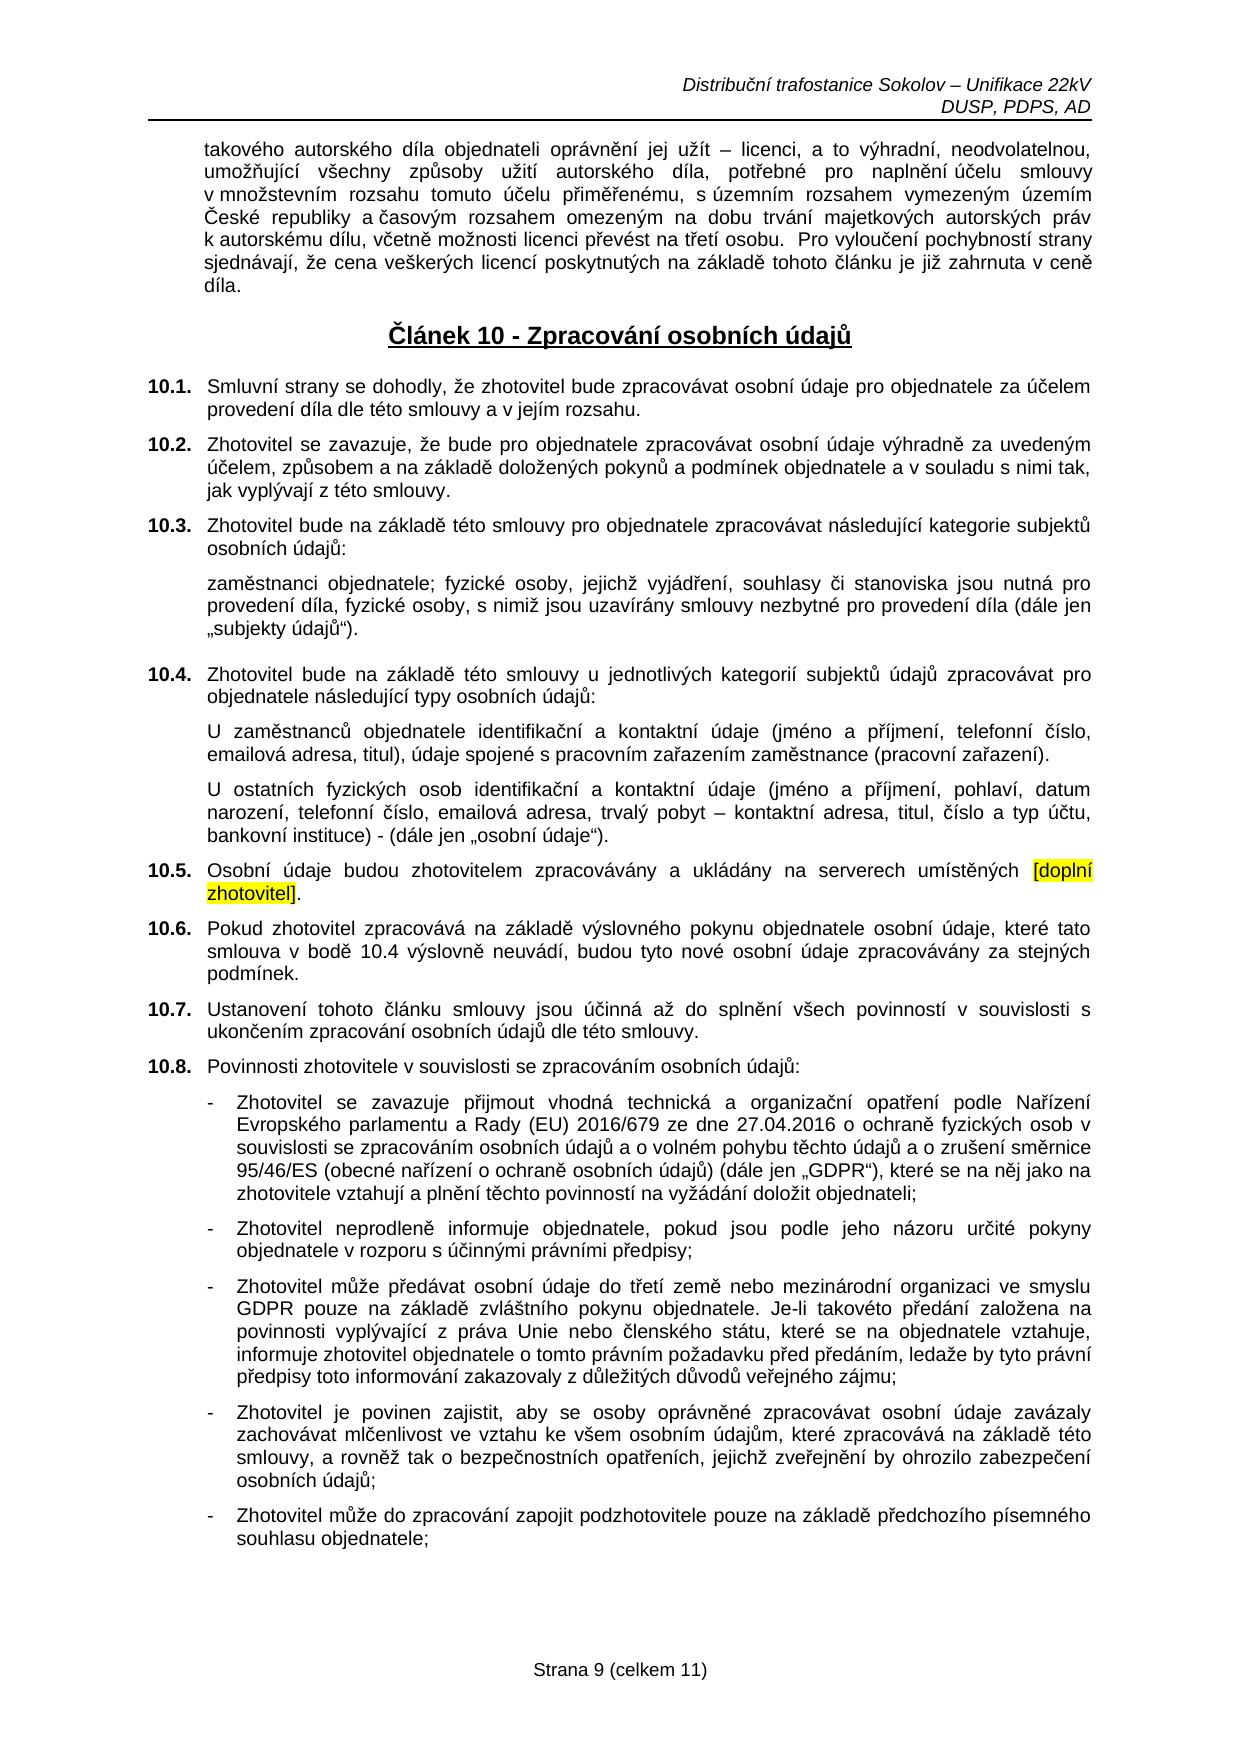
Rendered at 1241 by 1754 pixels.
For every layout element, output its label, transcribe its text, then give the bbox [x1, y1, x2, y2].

text zaměstnanci objednatele; fyzické osoby, jejichž vyjádření, souhlasy či stanoviska jsou nutná pro provedení díla, fyzické osoby, s nimiž jsou uzavírány smlouvy nezbytné pro provedení díla (dále jen „subjekty údajů“). [207, 572, 1092, 640]
subtitle Článek 10 - Zpracování osobních údajů [148, 321, 1092, 350]
text 10.7. Ustanovení tohoto článku smlouvy jsou účinná až do splnění všech povinností v souvislosti s ukončením zpracování osobních údajů dle této smlouvy. [148, 997, 1092, 1043]
text 10.6. Pokud zhotovitel zpracovává na základě výslovného pokynu objednatele osobní údaje, které tato smlouva v bodě 10.4 výslovně neuvádí, budou tyto nové osobní údaje zpracovávány za stejných podmínek. [148, 917, 1092, 985]
text U ostatních fyzických osob identifikační a kontaktní údaje (jméno a příjmení, pohlaví, datum narození, telefonní číslo, emailová adresa, trvalý pobyt – kontaktní adresa, titul, číslo a typ účtu, bankovní instituce) - (dále jen „osobní údaje“). [207, 778, 1092, 846]
text 10.1. Smluvní strany se dohodly, že zhotovitel bude zpracovávat osobní údaje pro objednatele za účelem provedení díla dle této smlouvy a v jejím rozsahu. [148, 375, 1092, 421]
text U zaměstnanců objednatele identifikační a kontaktní údaje (jméno a příjmení, telefonní číslo, emailová adresa, titul), údaje spojené s pracovním zařazením zaměstnance (pracovní zařazení). [207, 720, 1092, 766]
text - Zhotovitel může předávat osobní údaje do třetí země nebo mezinárodní organizaci ve smyslu GDPR pouze na základě zvláštního pokynu objednatele. Je-li takovéto předání založena na povinnosti vyplývající z práva Unie nebo členského státu, které se na objednatele vztahuje, informuje zhotovitel objednatele o tomto právním požadavku před předáním, ledaže by tyto právní předpisy toto informování zakazovaly z důležitých důvodů veřejného zájmu; [207, 1274, 1092, 1388]
text 10.4. Zhotovitel bude na základě této smlouvy u jednotlivých kategorií subjektů údajů zpracovávat pro objednatele následující typy osobních údajů: [148, 662, 1092, 708]
text 10.2. Zhotovitel se zavazuje, že bude pro objednatele zpracovávat osobní údaje výhradně za uvedeným účelem, způsobem a na základě doložených pokynů a podmínek objednatele a v souladu s nimi tak, jak vyplývají z této smlouvy. [148, 433, 1092, 501]
text - Zhotovitel neprodleně informuje objednatele, pokud jsou podle jeho názoru určité pokyny objednatele v rozporu s účinnými právními předpisy; [207, 1217, 1092, 1262]
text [148, 137, 1092, 296]
text 10.3. Zhotovitel bude na základě této smlouvy pro objednatele zpracovávat následující kategorie subjektů osobních údajů: [148, 514, 1092, 559]
text - Zhotovitel se zavazuje přijmout vhodná technická a organizační opatření podle Nařízení Evropského parlamentu a Rady (EU) 2016/679 ze dne 27.04.2016 o ochraně fyzických osob v souvislosti se zpracováním osobních údajů a o volném pohybu těchto údajů a o zrušení směrnice 95/46/ES (obecné nařízení o ochraně osobních údajů) (dále jen „GDPR“), které se na něj jako na zhotovitele vztahují a plnění těchto povinností na vyžádání doložit objednateli; [207, 1091, 1092, 1204]
text 10.5. Osobní údaje budou zhotovitelem zpracovávány a ukládány na serverech umístěných [doplní zhotovitel]. [148, 859, 1092, 904]
text - Zhotovitel může do zpracování zapojit podzhotovitele pouze na základě předchozího písemného souhlasu objednatele; [207, 1504, 1092, 1549]
text 10.8. Povinnosti zhotovitele v souvislosti se zpracováním osobních údajů: [148, 1055, 1092, 1078]
text - Zhotovitel je povinen zajistit, aby se osoby oprávněné zpracovávat osobní údaje zavázaly zachovávat mlčenlivost ve vztahu ke všem osobním údajům, které zpracovává na základě této smlouvy, a rovněž tak o bezpečnostních opatřeních, jejichž zveřejnění by ohrozilo zabezpečení osobních údajů; [207, 1401, 1092, 1491]
